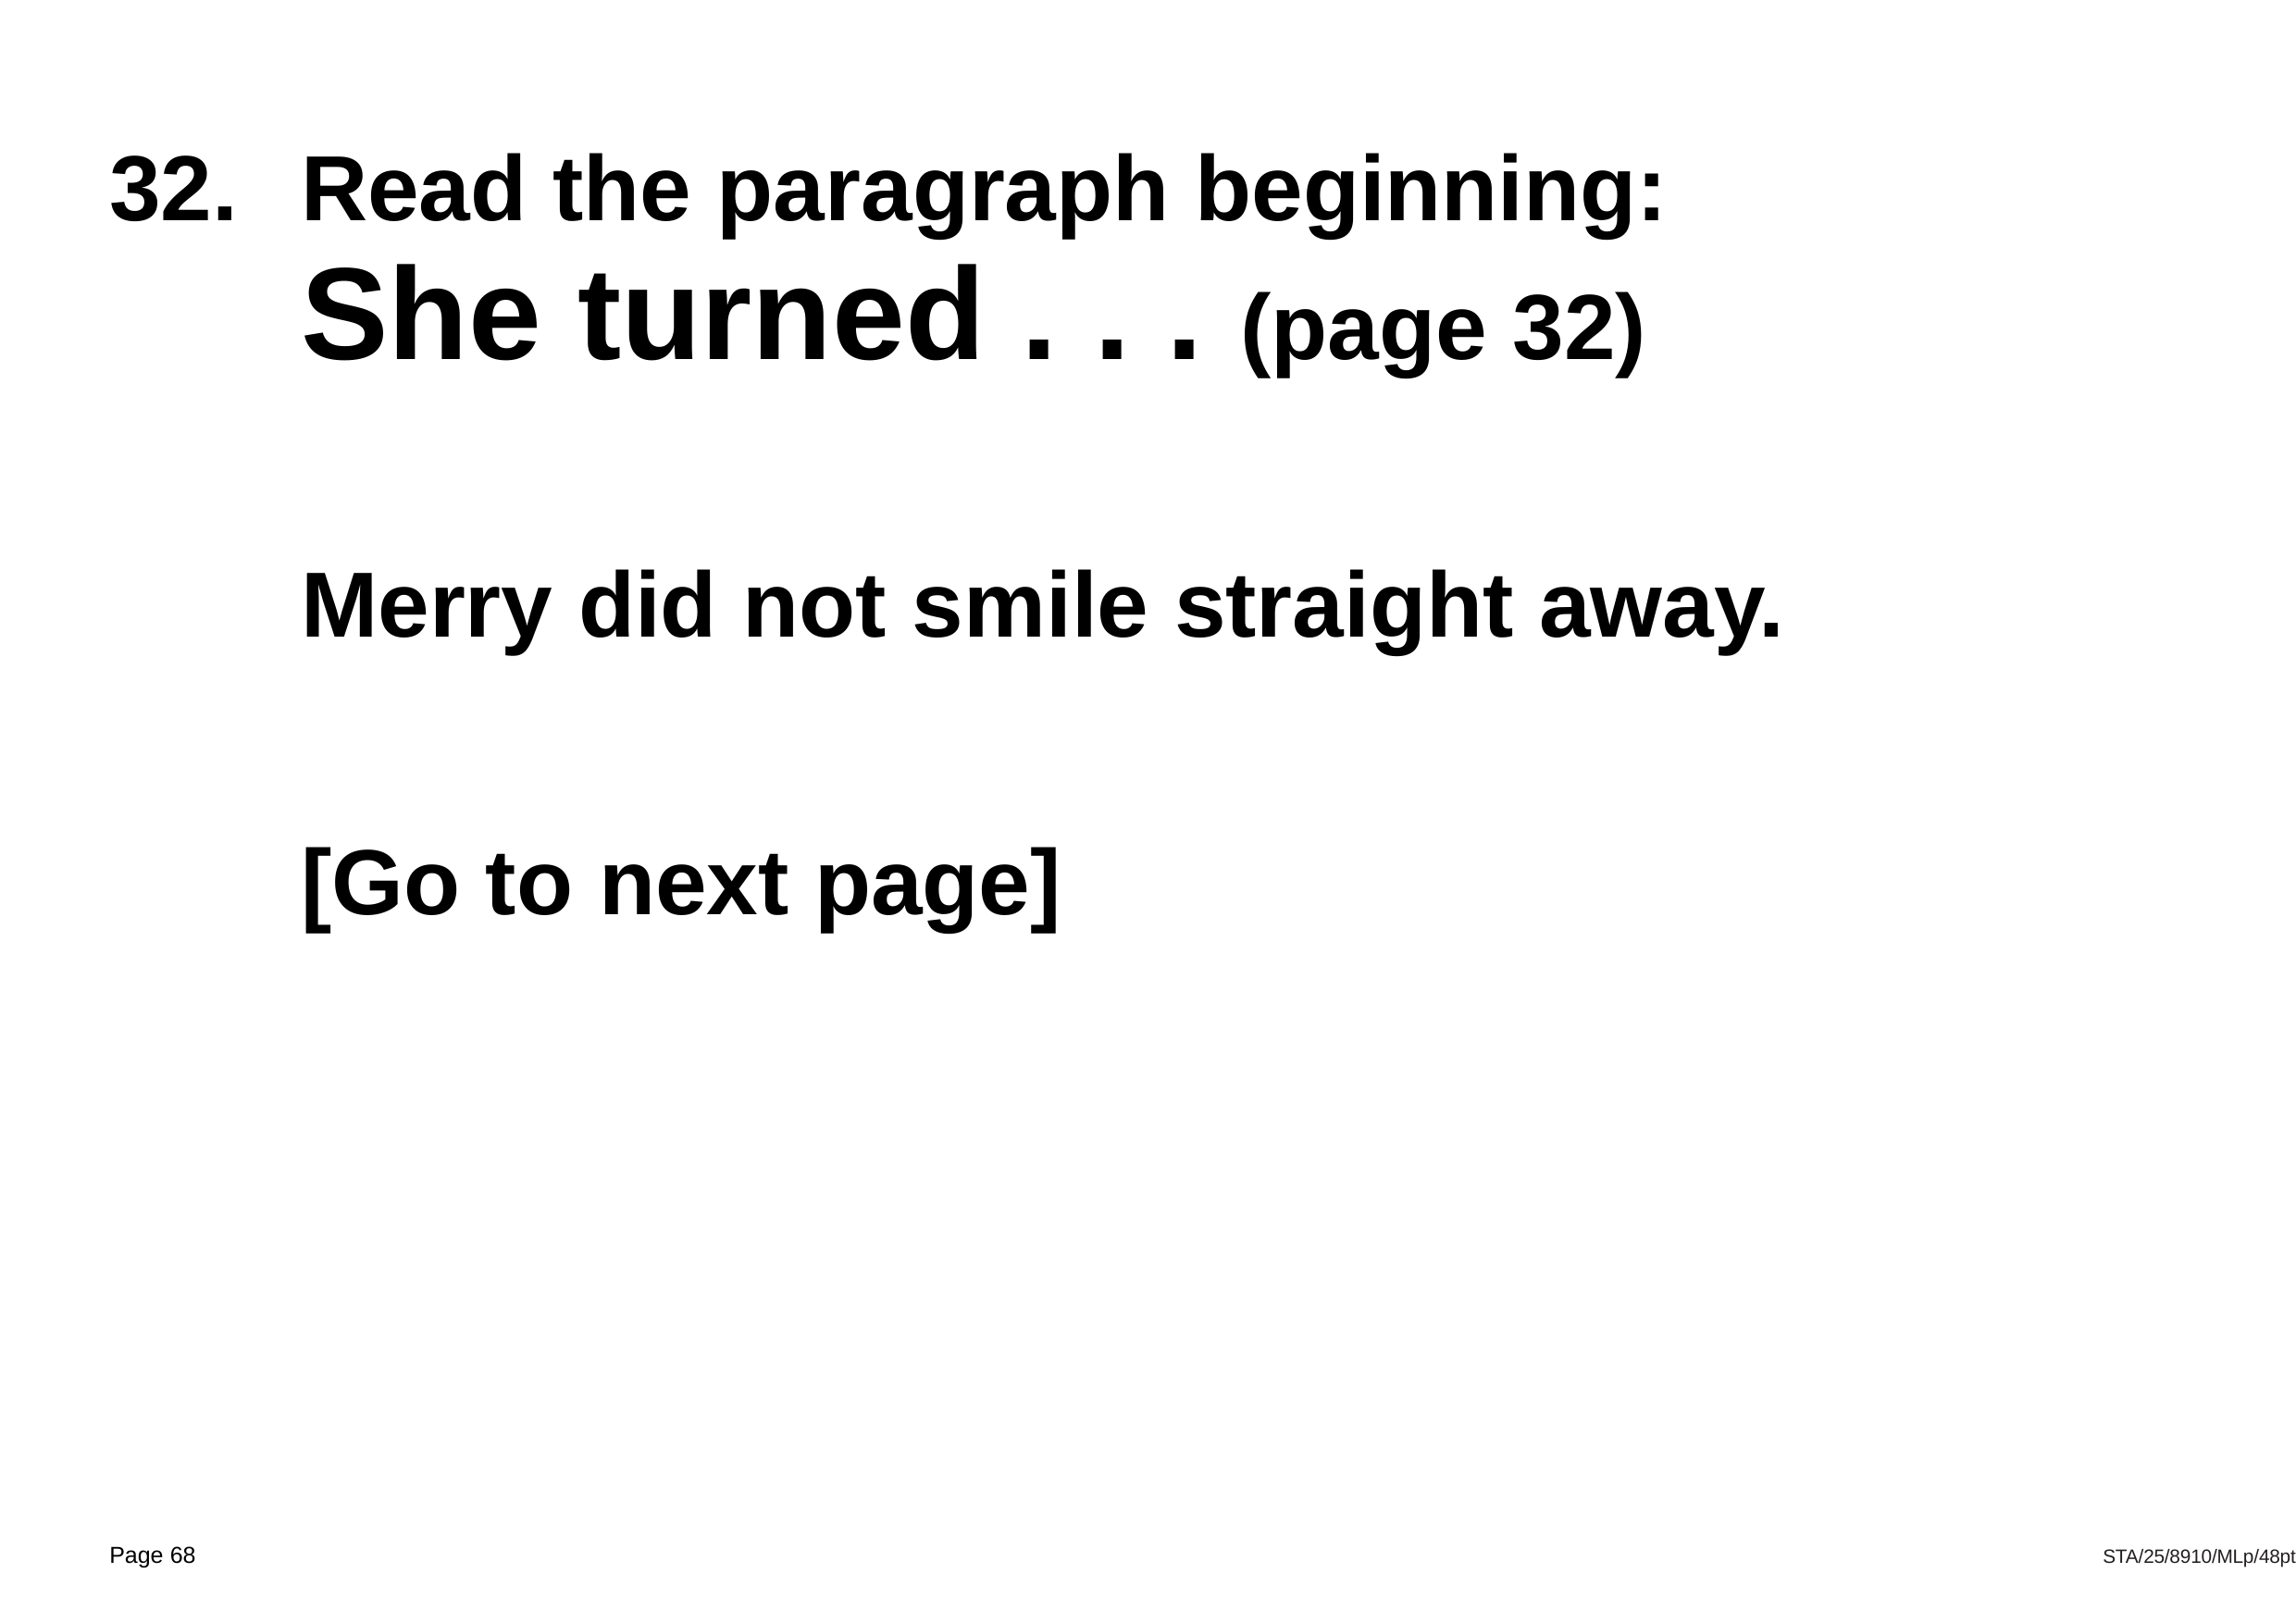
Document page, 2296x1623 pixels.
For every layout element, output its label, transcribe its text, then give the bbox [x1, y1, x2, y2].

text Read the paragraph beginning: [109, 109, 2186, 248]
text Merry did not smile straight away. [301, 526, 2186, 664]
text She turned . . . (page 32) [301, 248, 2186, 387]
text [Go to next page] [301, 803, 2186, 942]
